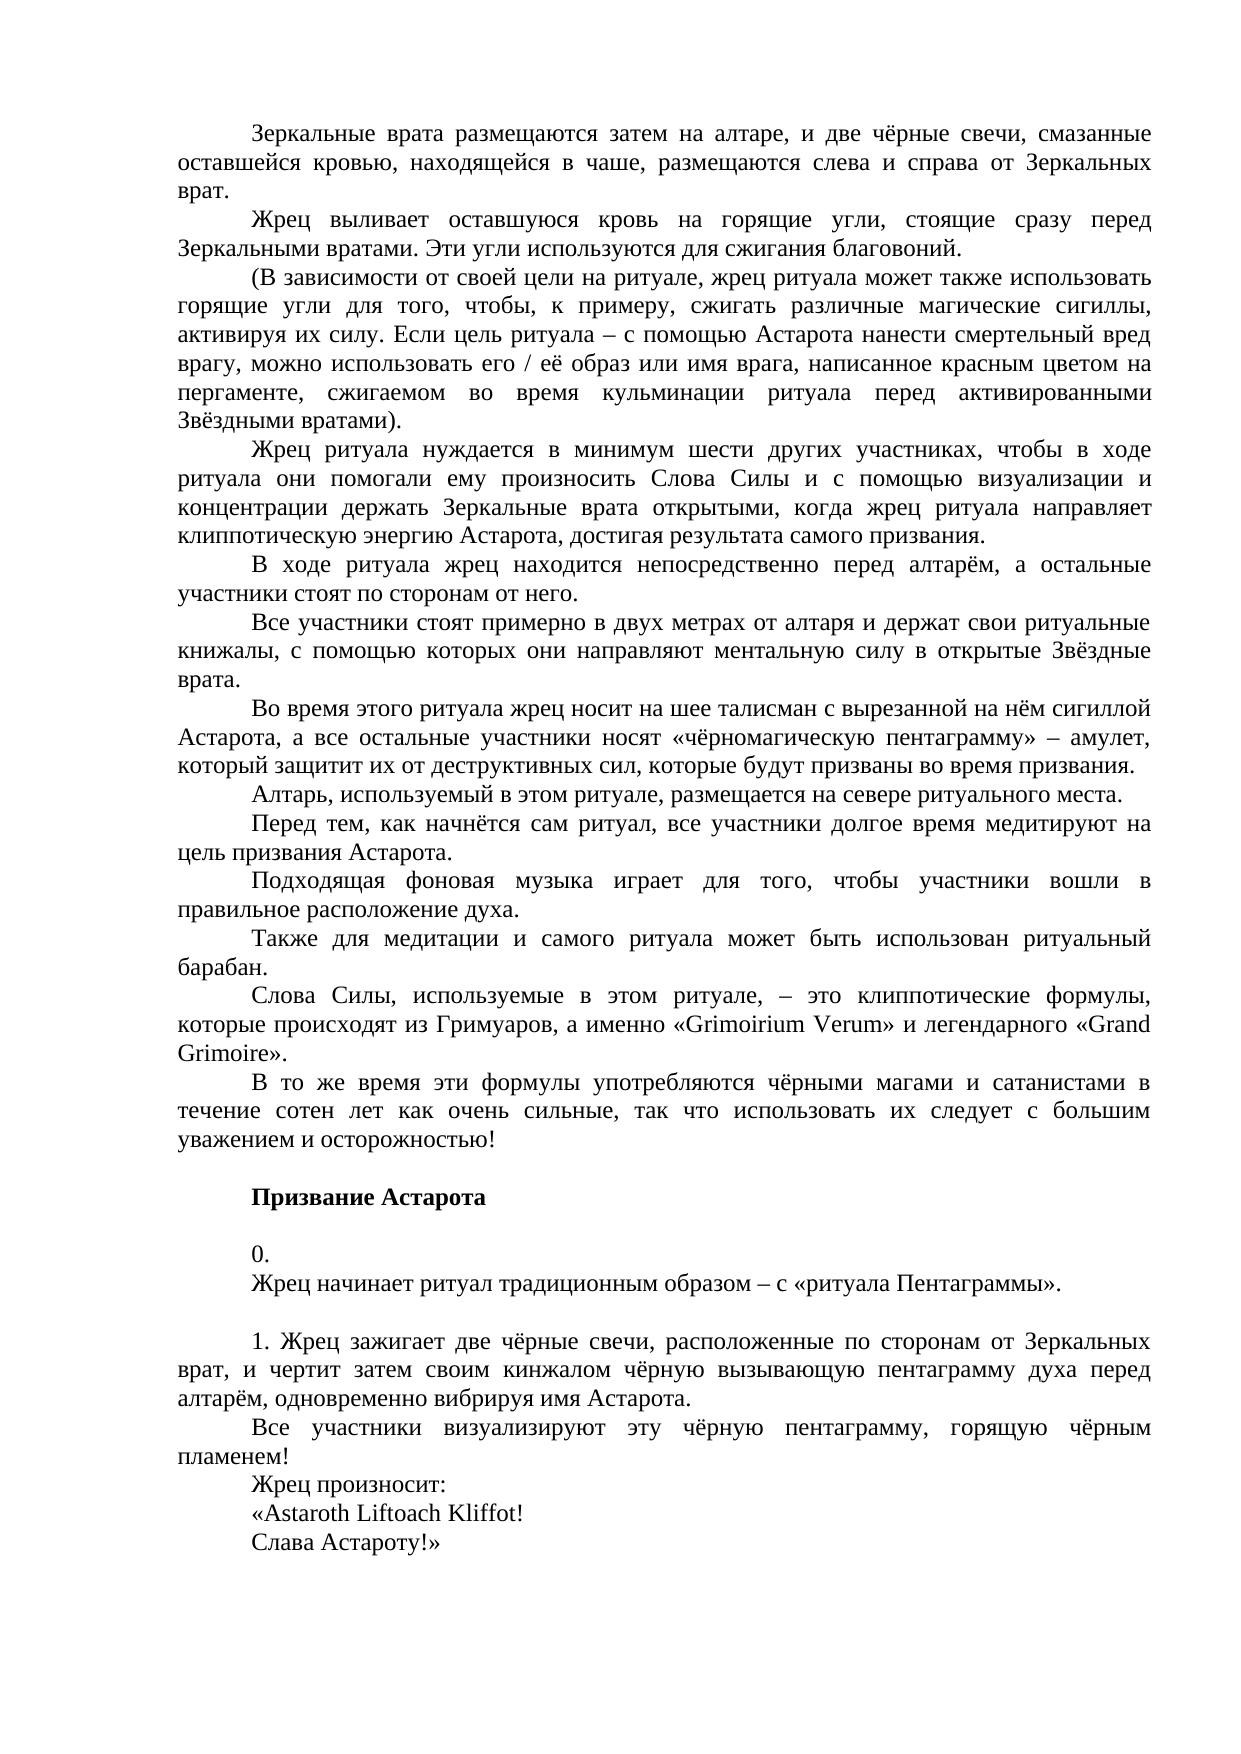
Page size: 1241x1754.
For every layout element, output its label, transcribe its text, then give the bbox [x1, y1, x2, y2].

text Также для медитации и самого ритуала может быть использован ритуальный барабан. [177, 923, 1152, 981]
text В то же время эти формулы употребляются чёрными магами и сатанистами в течение сотен лет как очень сильные, так что использовать их следует с большим уважением и осторожностью! [177, 1067, 1152, 1153]
text (В зависимости от своей цели на ритуале, жрец ритуала может также использовать горящие угли для того, чтобы, к примеру, сжигать различные магические сигиллы, активируя их силу. Если цель ритуала – с помощью Астарота нанести смертельный вред врагу, можно использовать его / её образ или имя врага, написанное красным цветом на пергаменте, сжигаемом во время кульминации ритуала перед активированными Звёздными вратами). [177, 262, 1153, 434]
text «Astaroth Liftoach Kliffot! Слава Астароту!» [251, 1498, 524, 1556]
text Зеркальные врата размещаются затем на алтаре, и две чёрные свечи, смазанные оставшейся кровью, находящейся в чаше, размещаются слева и справа от Зеркальных врат. [177, 118, 1152, 204]
text Подходящая фоновая музыка играет для того, чтобы участники вошли в правильное расположение духа. [177, 866, 1152, 923]
text Жрец ритуала нуждается в минимум шести других участниках, чтобы в ходе ритуала они помогали ему произносить Слова Силы и с помощью визуализации и концентрации держать Зеркальные врата открытыми, когда жрец ритуала направляет клиппотическую энергию Астарота, достигая результата самого призвания. [177, 434, 1153, 549]
text 0. [251, 1239, 1163, 1268]
text В ходе ритуала жрец находится непосредственно перед алтарём, а остальные участники стоят по сторонам от него. [177, 549, 1152, 607]
text Слова Силы, используемые в этом ритуале, – это клиппотические формулы, которые происходят из Гримуаров, а именно «Grimoirium Verum» и легендарного «Grand Grimoire». [177, 981, 1152, 1067]
text Жрец начинает ритуал традиционным образом – с «ритуала Пентаграммы». [251, 1268, 1163, 1297]
subtitle Призвание Астарота [251, 1182, 1163, 1211]
text Алтарь, используемый в этом ритуале, размещается на севере ритуального места. [251, 779, 1163, 808]
text 1. Жрец зажигает две чёрные свечи, расположенные по сторонам от Зеркальных врат, и чертит затем своим кинжалом чёрную вызывающую пентаграмму духа перед алтарём, одновременно вибрируя имя Астарота. [177, 1326, 1152, 1412]
text Все участники стоят примерно в двух метрах от алтаря и держат свои ритуальные книжалы, с помощью которых они направляют ментальную силу в открытые Звёздные врата. [177, 607, 1152, 693]
text Все участники визуализируют эту чёрную пентаграмму, горящую чёрным пламенем! [177, 1412, 1152, 1469]
text Жрец выливает оставшуюся кровь на горящие угли, стоящие сразу перед Зеркальными вратами. Эти угли используются для сжигания благовоний. [177, 204, 1152, 262]
text Жрец произносит: [251, 1469, 1163, 1498]
text Перед тем, как начнётся сам ритуал, все участники долгое время медитируют на цель призвания Астарота. [177, 808, 1152, 866]
text Во время этого ритуала жрец носит на шее талисман с вырезанной на нём сигиллой Астарота, а все остальные участники носят «чёрномагическую пентаграмму» – амулет, который защитит их от деструктивных сил, которые будут призваны во время призвания. [177, 693, 1152, 779]
